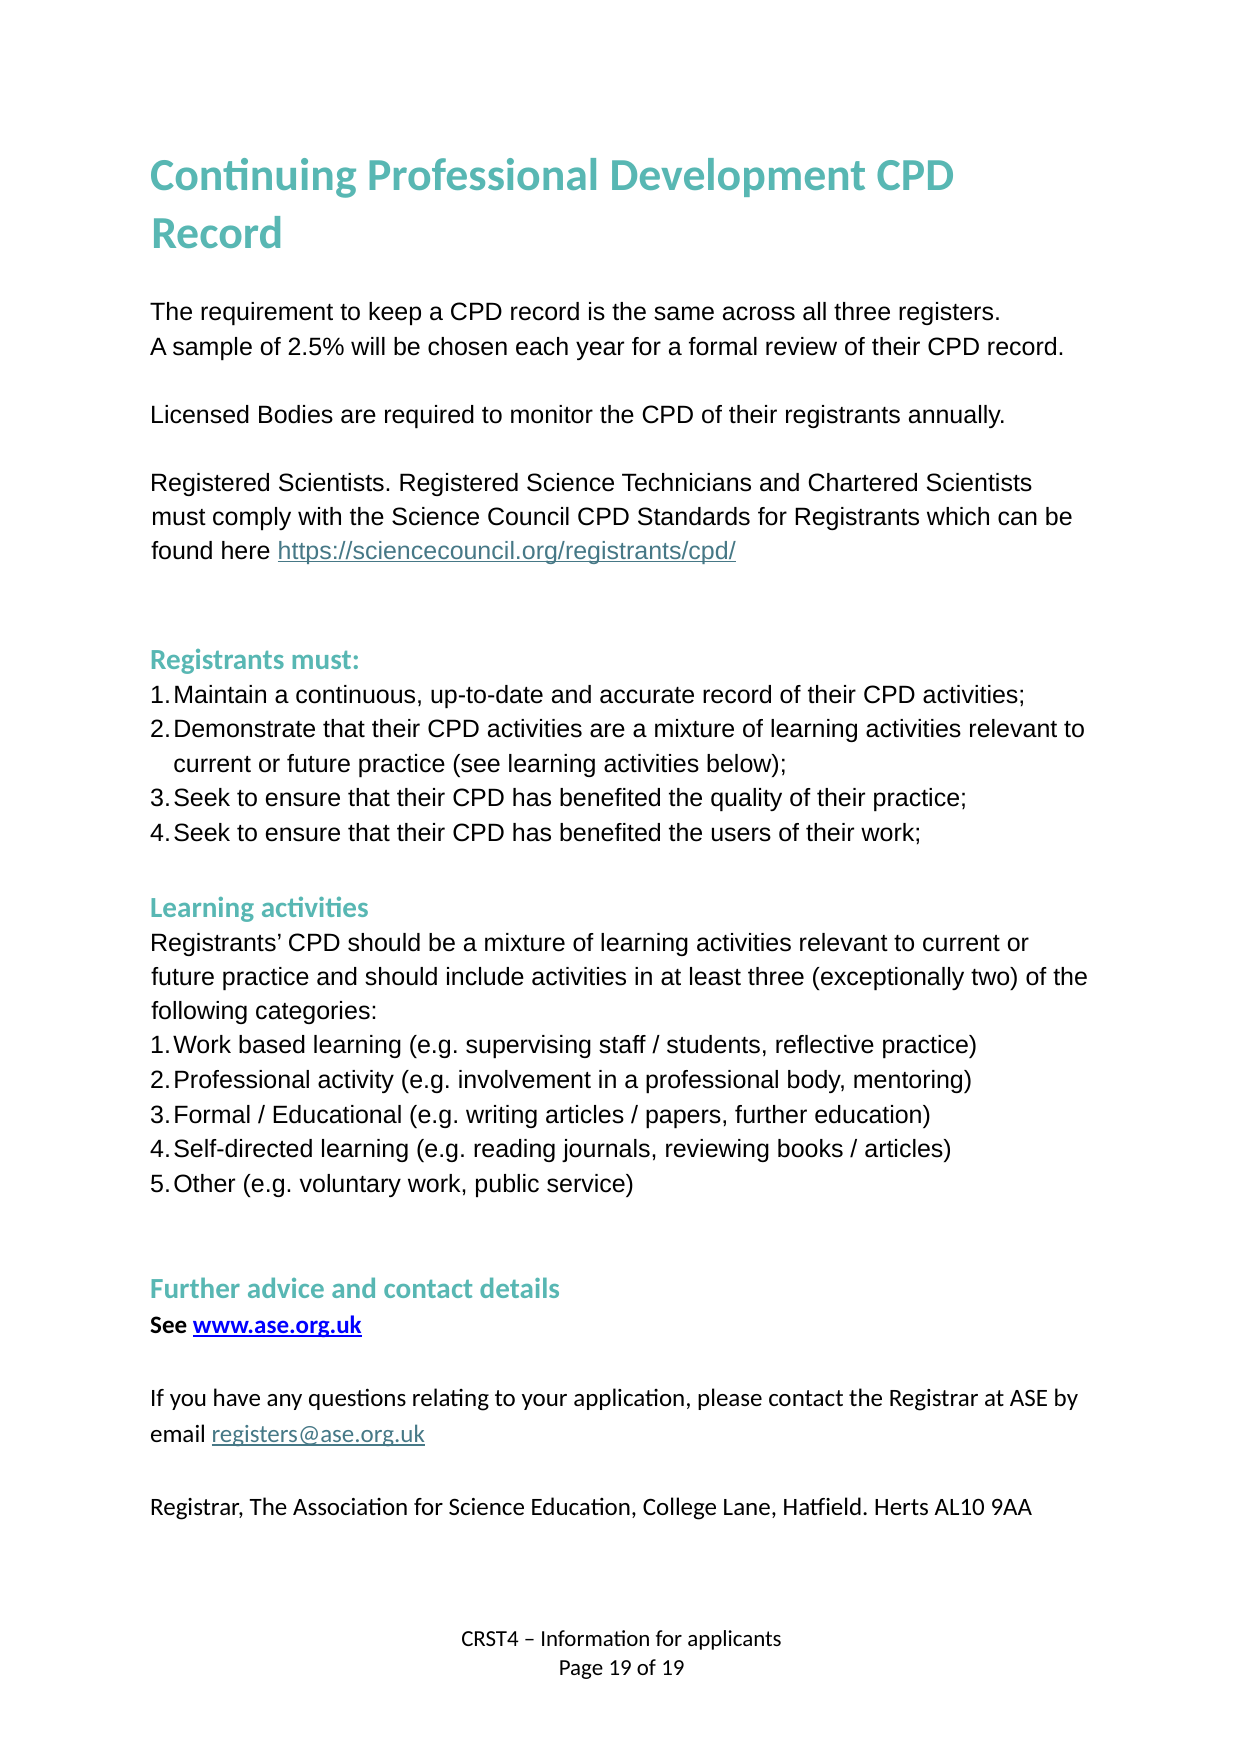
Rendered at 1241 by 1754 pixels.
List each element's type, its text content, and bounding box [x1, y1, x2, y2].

subtitle Registrants must: [150, 641, 1093, 677]
list Self-directed learning (e.g. reading journals, reviewing books / articles) [150, 1134, 1092, 1163]
list Formal / Educational (e.g. writing articles / papers, further education) [150, 1100, 1092, 1128]
text A sample of 2.5% will be chosen each year for a formal review of their CPD record. [150, 331, 1092, 360]
text See www.ase.org.uk [150, 1309, 1093, 1339]
list Work based learning (e.g. supervising staff / students, reflective practice) [150, 1031, 1092, 1059]
text Registered Scientists. Registered Science Technicians and Chartered Scientists must comply with the Science Council CPD Standards for Registrants which can be found here https://sciencecouncil.org/registrants/cpd/ [150, 468, 1092, 565]
subtitle Continuing Professional Development CPD Record [150, 146, 1093, 260]
list Seek to ensure that their CPD has benefited the users of their work; [150, 818, 1092, 846]
subtitle Learning activities [150, 889, 1093, 925]
list Maintain a continuous, up-to-date and accurate record of their CPD activities; [150, 680, 1092, 708]
list Other (e.g. voluntary work, public service) [150, 1169, 1092, 1198]
list Demonstrate that their CPD activities are a mixture of learning activities relevant to current or future practice (see learning activities below); [150, 714, 1092, 777]
list Professional activity (e.g. involvement in a professional body, mentoring) [150, 1065, 1092, 1094]
list Seek to ensure that their CPD has benefited the quality of their practice; [150, 783, 1092, 812]
subtitle Further advice and contact details [150, 1271, 1093, 1306]
text The requirement to keep a CPD record is the same across all three registers. [150, 297, 1092, 326]
text Registrar, The Association for Science Education, College Lane, Hatfield. Herts AL10 9AA [150, 1491, 1093, 1522]
text Registrants’ CPD should be a mixture of learning activities relevant to current or future practice and should include activities in at least three (exceptionally two) of the following categories: [150, 928, 1092, 1025]
text If you have any questions relating to your application, please contact the Registrar at ASE by email registers@ase.org.uk [150, 1382, 1092, 1449]
text Licensed Bodies are required to monitor the CPD of their registrants annually. [150, 399, 1092, 428]
